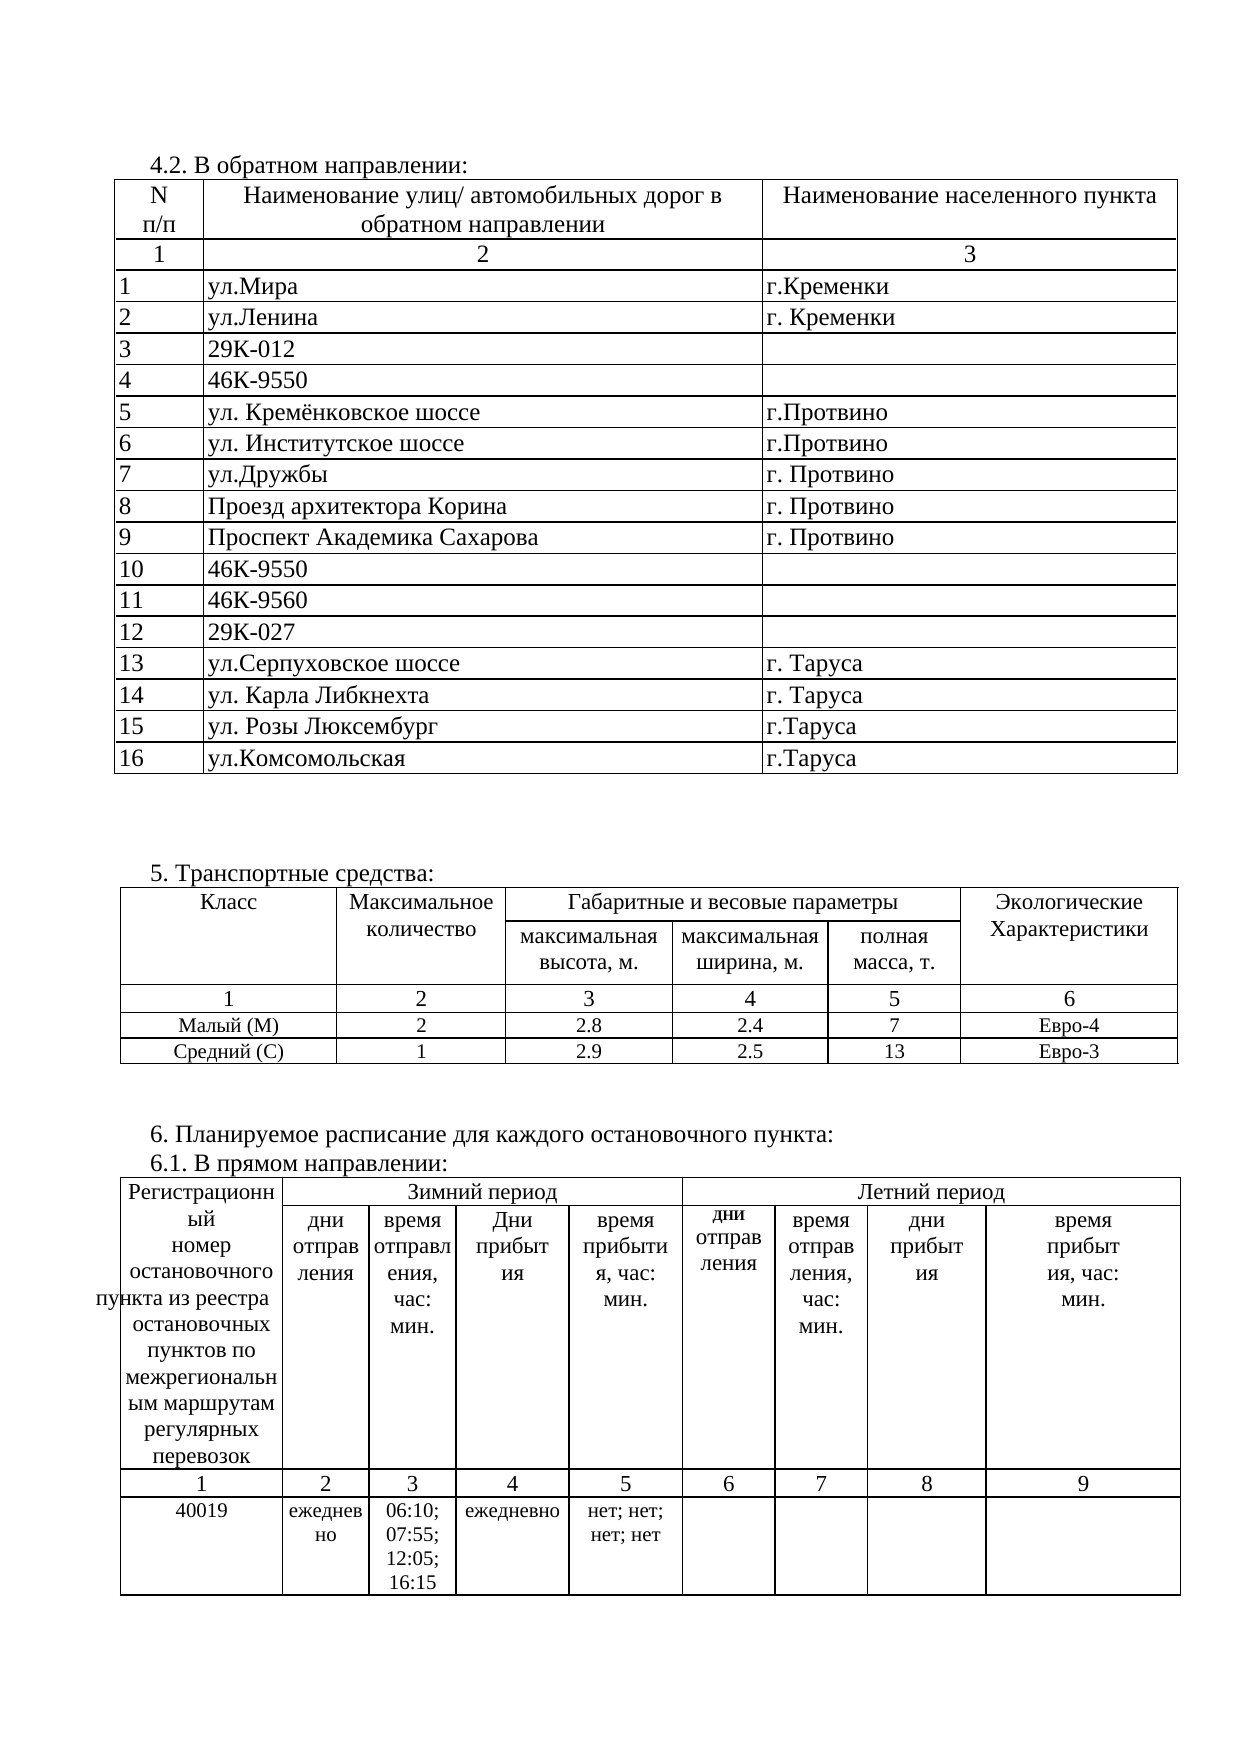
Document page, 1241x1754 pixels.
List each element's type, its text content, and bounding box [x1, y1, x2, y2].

table_cell г.Таруса [763, 741, 1177, 773]
table_cell ул.Серпуховское шоссе [204, 648, 762, 678]
table_cell дни отправ ления [283, 1206, 368, 1468]
table_cell 9 [987, 1470, 1180, 1496]
table_cell 4 [115, 365, 203, 395]
table_cell ул. Розы Люксембург [204, 711, 762, 741]
text 4.2. В обратном направлении: [150, 150, 1090, 179]
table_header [121, 1178, 282, 1468]
table_cell 16 [115, 742, 203, 773]
table_cell Евро-4 [961, 1013, 1177, 1037]
table_cell нет; нет; нет; нет [570, 1498, 682, 1594]
table_cell 2 [204, 240, 762, 269]
table_cell 11 [115, 585, 203, 615]
table_cell время отправл ения, час: мин. [370, 1206, 455, 1468]
table_cell 5 [570, 1470, 682, 1496]
table_cell Проспект Академика Сахарова [204, 523, 762, 552]
table_cell 1 [121, 985, 336, 1011]
table_cell г. Таруса [763, 678, 1177, 710]
table_cell ул. Кремёнковское шоссе [204, 397, 762, 427]
table_header Габаритные и весовые параметры [506, 888, 960, 920]
table_cell 15 [115, 711, 203, 741]
table_cell 2.4 [673, 1013, 827, 1037]
table_cell [763, 584, 1177, 615]
table_cell 3 [115, 333, 203, 364]
table_cell 13 [829, 1039, 960, 1063]
table_cell 1 [115, 239, 203, 269]
table_cell 2 [337, 1013, 505, 1037]
table_cell 6 [115, 428, 203, 458]
table_cell 1 [115, 270, 203, 301]
table_cell 2 [337, 985, 505, 1011]
table_cell г. Кременки [763, 301, 1177, 332]
table_cell ул. Институтское шоссе [204, 428, 762, 458]
table_cell 2 [115, 302, 203, 332]
table_cell 3 [370, 1470, 455, 1496]
table_cell Проезд архитектора Корина [204, 491, 762, 521]
table_cell 1 [337, 1039, 505, 1063]
table_cell 4 [457, 1470, 568, 1496]
table_cell 2.9 [506, 1039, 672, 1063]
table_cell 9 [115, 522, 203, 552]
table_cell 13 [115, 648, 203, 678]
table_cell 3 [506, 985, 672, 1011]
table_cell 29К-027 [204, 617, 762, 647]
table_cell 2 [283, 1470, 368, 1496]
table_cell ДНИ отправ ления [683, 1206, 774, 1468]
table_cell [868, 1498, 985, 1594]
table_cell Малый (М) [121, 1013, 336, 1037]
table_cell г. Протвино [763, 458, 1177, 489]
table_cell 2.8 [506, 1013, 672, 1037]
table_header Экологические Характеристики [961, 888, 1177, 983]
table_cell ежедневно [457, 1498, 568, 1594]
table_cell 5 [115, 396, 203, 427]
table_cell полная масса, т. [829, 922, 960, 983]
table_cell 40019 [121, 1498, 282, 1594]
table_cell 12 [115, 616, 203, 647]
table_cell ул. Карла Либкнехта [204, 680, 762, 710]
table_cell 06:10; 07:55; 12:05; 16:15 [370, 1498, 455, 1594]
table_cell 7 [829, 1013, 960, 1037]
table_cell время прибыти я, час: мин. [570, 1206, 682, 1468]
table_cell время отправ ления, час: мин. [776, 1206, 867, 1468]
table_cell 46К-9560 [204, 586, 762, 615]
table_cell 3 [763, 238, 1177, 269]
table_cell 5 [829, 985, 960, 1011]
table_cell г. Таруса [763, 647, 1177, 678]
table_cell 2.5 [673, 1039, 827, 1063]
table_cell г. Протвино [763, 521, 1177, 552]
table_cell 6 [961, 985, 1177, 1011]
table_cell 7 [115, 459, 203, 489]
table_cell 46К-9550 [204, 554, 762, 584]
table_cell [763, 332, 1177, 364]
table_cell дни прибыт ия [868, 1206, 985, 1468]
table_cell ежедневно [283, 1498, 368, 1594]
table_cell 8 [868, 1470, 985, 1496]
table_header Наименование населенного пункта [763, 180, 1177, 238]
table_header Класс [121, 888, 336, 983]
table_cell Дни прибыт ия [457, 1206, 568, 1468]
text 5. Транспортные средства: [150, 858, 1090, 887]
table_cell г.Таруса [763, 710, 1177, 741]
table_cell [763, 615, 1177, 647]
table_cell ул.Мира [204, 271, 762, 301]
text 6. Планируемое расписание для каждого остановочного пункта: [150, 1119, 1090, 1148]
table_cell г.Протвино [763, 395, 1177, 427]
text 6.1. В прямом направлении: [150, 1148, 1090, 1177]
table_cell 8 [115, 491, 203, 521]
table_cell 46К-9550 [204, 365, 762, 395]
table_cell 7 [776, 1470, 867, 1496]
table_cell [987, 1498, 1180, 1594]
table_header Максимальное количество [337, 888, 505, 983]
table_header Наименование улиц/ автомобильных дорог в обратном направлении [204, 180, 762, 238]
table_cell [776, 1498, 867, 1594]
table_cell 1 [121, 1470, 282, 1496]
table_header Зимний период [283, 1178, 682, 1205]
table_cell время прибыт ия, час: мин. [987, 1206, 1180, 1468]
table_cell 6 [683, 1470, 774, 1496]
table_cell 10 [115, 554, 203, 584]
table_cell ул.Комсомольская [204, 743, 762, 773]
table_cell г.Протвино [763, 427, 1177, 458]
table_cell 14 [115, 679, 203, 710]
table_cell г. Протвино [763, 490, 1177, 521]
table_cell максимальная высота, м. [506, 922, 672, 983]
table_cell [683, 1498, 774, 1594]
table_cell г.Кременки [763, 269, 1177, 301]
table_cell [763, 553, 1177, 584]
table_header Летний период [683, 1178, 1180, 1205]
table_cell [763, 364, 1177, 395]
table_cell ул.Ленина [204, 302, 762, 332]
table_cell Средний (С) [121, 1039, 336, 1063]
table_cell Евро-3 [961, 1039, 1177, 1063]
table_cell ул.Дружбы [204, 460, 762, 489]
table_cell 29К-012 [204, 334, 762, 364]
table_cell 4 [673, 985, 827, 1011]
table_cell максимальная ширина, м. [673, 922, 827, 983]
table_header N п/п [115, 180, 203, 238]
